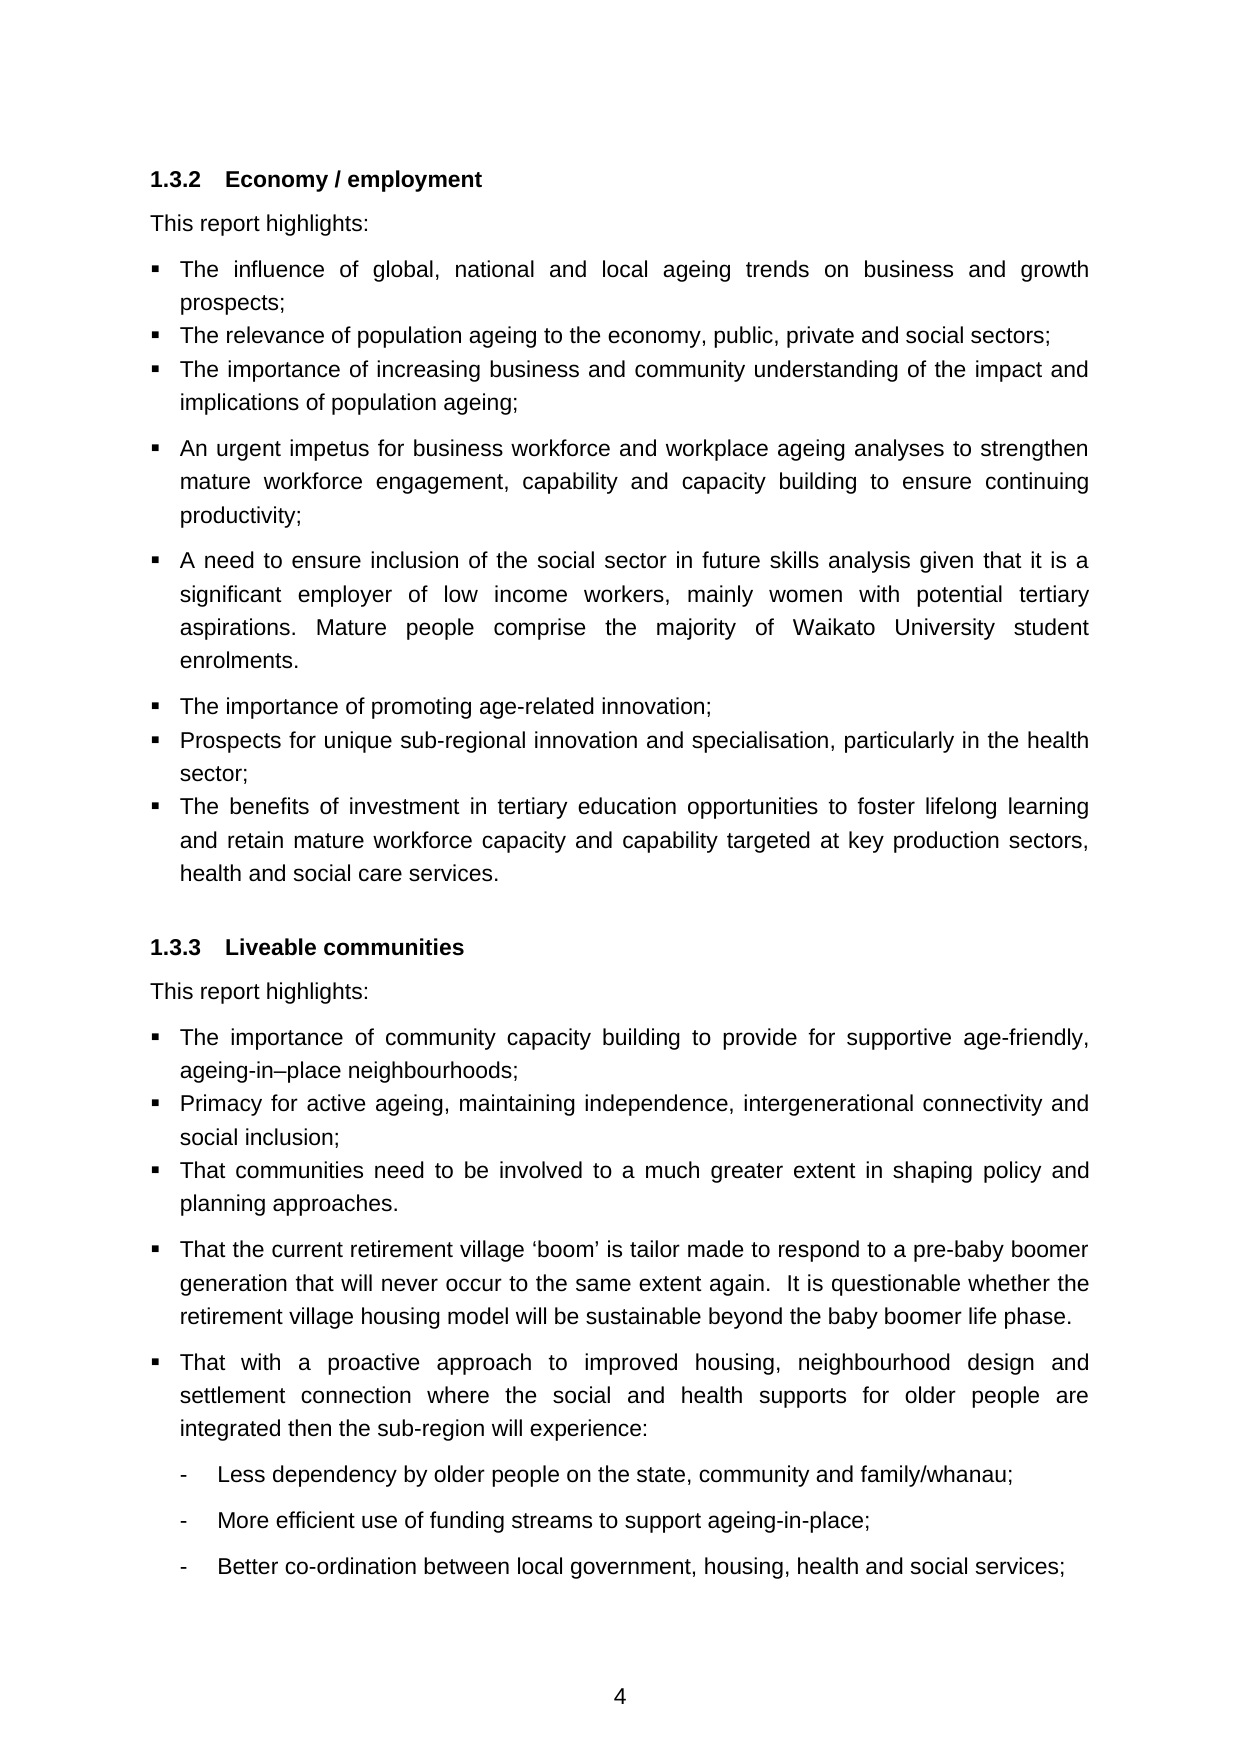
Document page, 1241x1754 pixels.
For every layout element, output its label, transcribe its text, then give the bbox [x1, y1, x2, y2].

list That with a proactive approach to improved housing, neighbourhood design and settlement connection where the social and health supports for older people are integrated then the sub-region will experience: [150, 1343, 1090, 1443]
subtitle Economy / employment [150, 166, 1090, 192]
list More efficient use of funding streams to support ageing-in-place; [179, 1502, 1090, 1535]
list Less dependency by older people on the state, community and family/whanau; [179, 1456, 1090, 1489]
list The importance of community capacity building to provide for supportive age-friendly, ageing-in–place neighbourhoods; [150, 1018, 1090, 1085]
list A need to ensure inclusion of the social sector in future skills analysis given that it is a significant employer of low income workers, mainly women with potential tertiary aspirations. Mature people comprise the majority of Waikato University student enrolments. [150, 542, 1090, 676]
list The relevance of population ageing to the economy, public, private and social sectors; [150, 317, 1090, 351]
text This report highlights: [150, 205, 1090, 238]
list The importance of increasing business and community understanding of the impact and implications of population ageing; [150, 351, 1090, 417]
subtitle Liveable communities [150, 934, 1090, 960]
list An urgent impetus for business workforce and workplace ageing analyses to strengthen mature workforce engagement, capability and capacity building to ensure continuing productivity; [150, 430, 1090, 530]
list That communities need to be involved to a much greater extent in shaping policy and planning approaches. [150, 1152, 1090, 1218]
list That the current retirement village ‘boom’ is tailor made to respond to a pre-baby boomer generation that will never occur to the same extent again. It is questionable whether the retirement village housing model will be sustainable beyond the baby boomer life phase. [150, 1231, 1090, 1331]
list Primacy for active ageing, maintaining independence, intergenerational connectivity and social inclusion; [150, 1085, 1090, 1152]
text This report highlights: [150, 973, 1090, 1006]
list The benefits of investment in tertiary education opportunities to foster lifelong learning and retain mature workforce capacity and capability targeted at key production sectors, health and social care services. [150, 788, 1090, 888]
list The influence of global, national and local ageing trends on business and growth prospects; [150, 251, 1090, 317]
list The importance of promoting age-related innovation; [150, 688, 1090, 721]
list Better co-ordination between local government, housing, health and social services; [179, 1548, 1090, 1581]
list Prospects for unique sub-regional innovation and specialisation, particularly in the health sector; [150, 721, 1090, 788]
